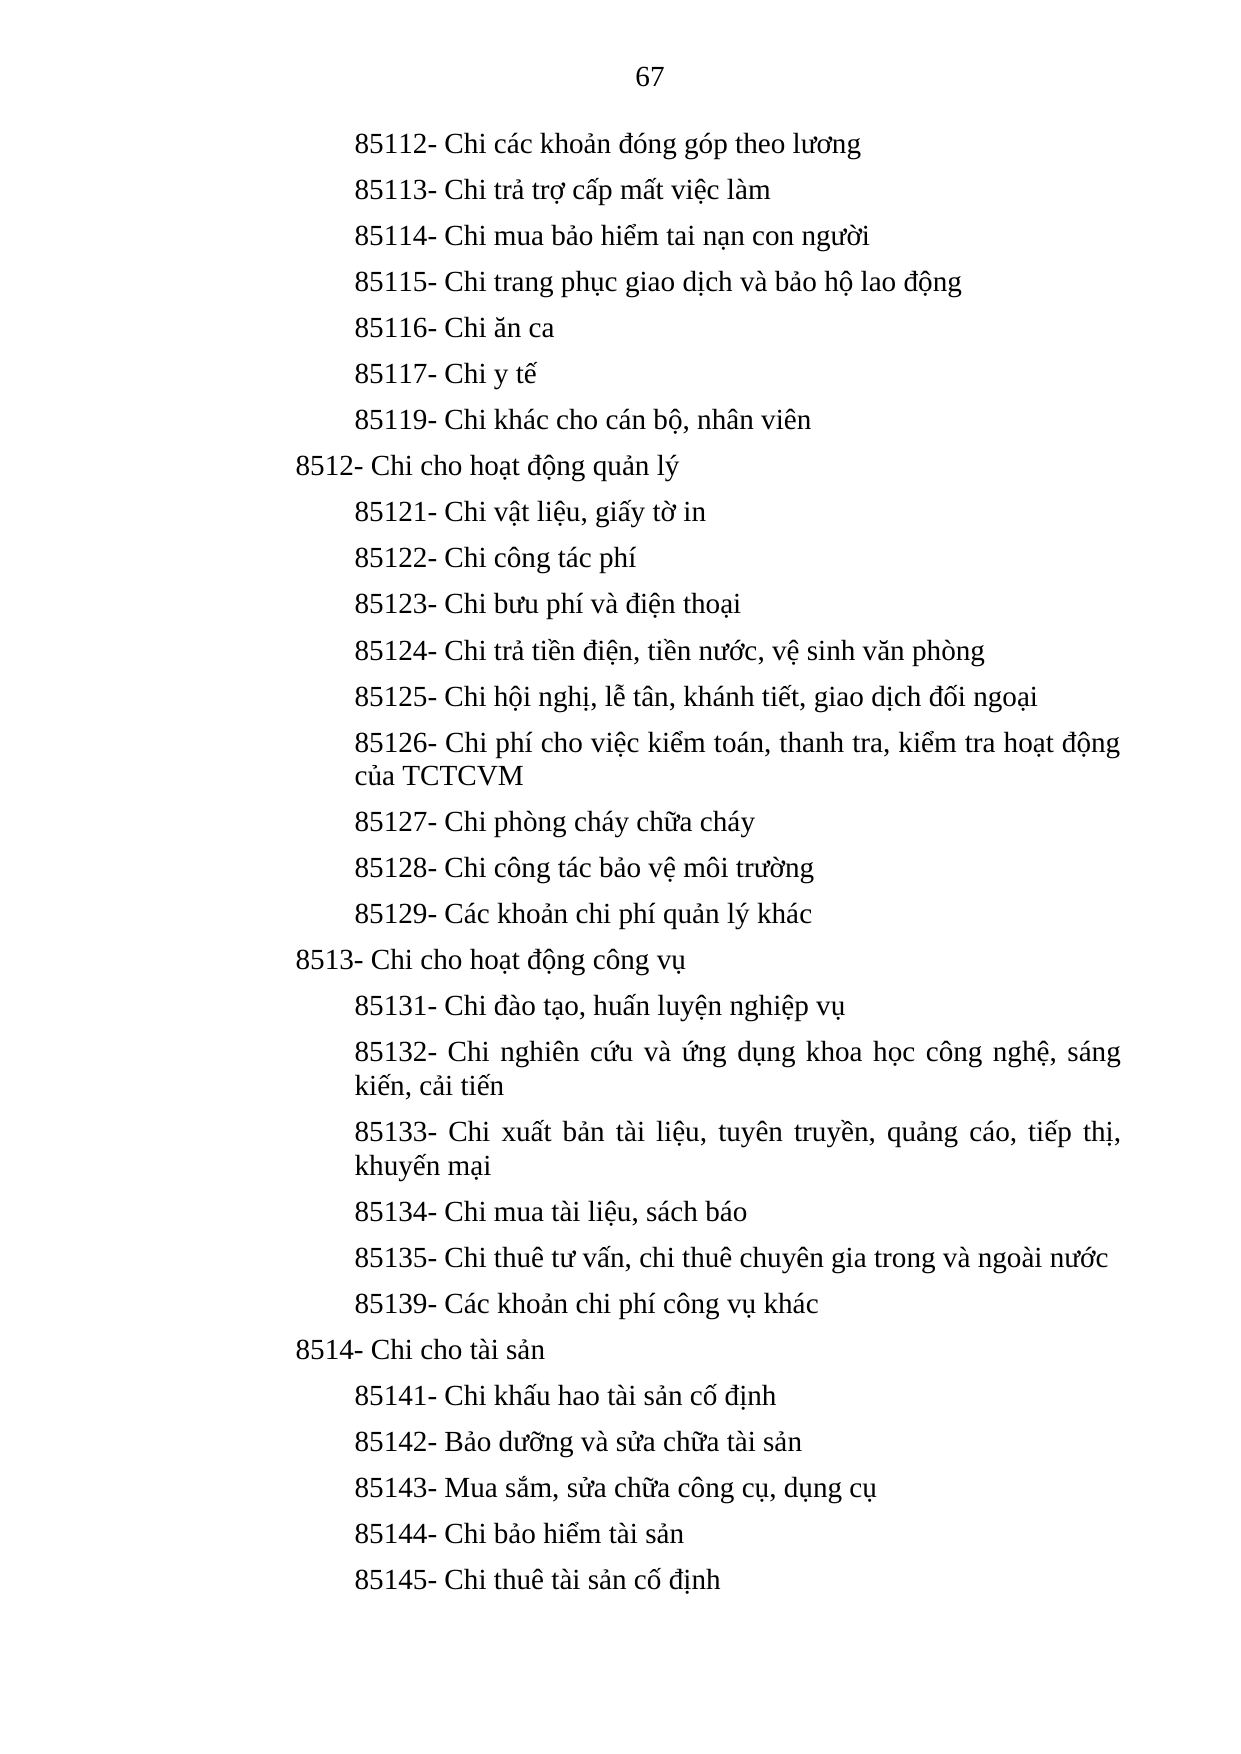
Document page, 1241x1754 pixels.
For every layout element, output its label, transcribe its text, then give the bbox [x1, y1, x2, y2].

text 85142- Bảo dưỡng và sửa chữa tài sản [236, 1424, 1122, 1457]
text 8514- Chi cho tài sản [236, 1332, 1122, 1365]
text 85144- Chi bảo hiểm tài sản [236, 1516, 1122, 1549]
text 85133- Chi xuất bản tài liệu, tuyên truyền, quảng cáo, tiếp thị, khuyến mại [236, 1114, 1122, 1181]
text 85145- Chi thuê tài sản cố định [236, 1562, 1122, 1596]
text 85125- Chi hội nghị, lễ tân, khánh tiết, giao dịch đối ngoại [236, 679, 1122, 712]
text 85127- Chi phòng cháy chữa cháy [236, 804, 1122, 838]
text 85116- Chi ăn ca [177, 310, 1122, 344]
text 85113- Chi trả trợ cấp mất việc làm [177, 172, 1122, 206]
text 8512- Chi cho hoạt động quản lý [177, 448, 1122, 482]
text 8513- Chi cho hoạt động công vụ [236, 942, 1122, 976]
text 85134- Chi mua tài liệu, sách báo [236, 1194, 1122, 1227]
text 85121- Chi vật liệu, giấy tờ in [177, 494, 1122, 528]
text 85126- Chi phí cho việc kiểm toán, thanh tra, kiểm tra hoạt động của TCTCVM [236, 725, 1122, 792]
text 85117- Chi y tế [177, 356, 1122, 390]
text 85132- Chi nghiên cứu và ứng dụng khoa học công nghệ, sáng kiến, cải tiến [236, 1034, 1122, 1102]
text 85135- Chi thuê tư vấn, chi thuê chuyên gia trong và ngoài nước [236, 1240, 1122, 1273]
text 85115- Chi trang phục giao dịch và bảo hộ lao động [177, 264, 1122, 298]
text 85131- Chi đào tạo, huấn luyện nghiệp vụ [177, 988, 1122, 1022]
text 85128- Chi công tác bảo vệ môi trường [236, 850, 1122, 884]
text 85123- Chi bưu phí và điện thoại [177, 587, 1122, 620]
text 85129- Các khoản chi phí quản lý khác [236, 896, 1122, 930]
text 85122- Chi công tác phí [177, 541, 1122, 574]
text 85141- Chi khấu hao tài sản cố định [236, 1378, 1122, 1411]
text 85139- Các khoản chi phí công vụ khác [236, 1286, 1122, 1319]
text 85124- Chi trả tiền điện, tiền nước, vệ sinh văn phòng [236, 633, 1122, 666]
text 85112- Chi các khoản đóng góp theo lương [177, 126, 1122, 160]
text 85143- Mua sắm, sửa chữa công cụ, dụng cụ [236, 1470, 1122, 1503]
text 85114- Chi mua bảo hiểm tai nạn con người [177, 218, 1122, 252]
text 85119- Chi khác cho cán bộ, nhân viên [177, 402, 1122, 436]
